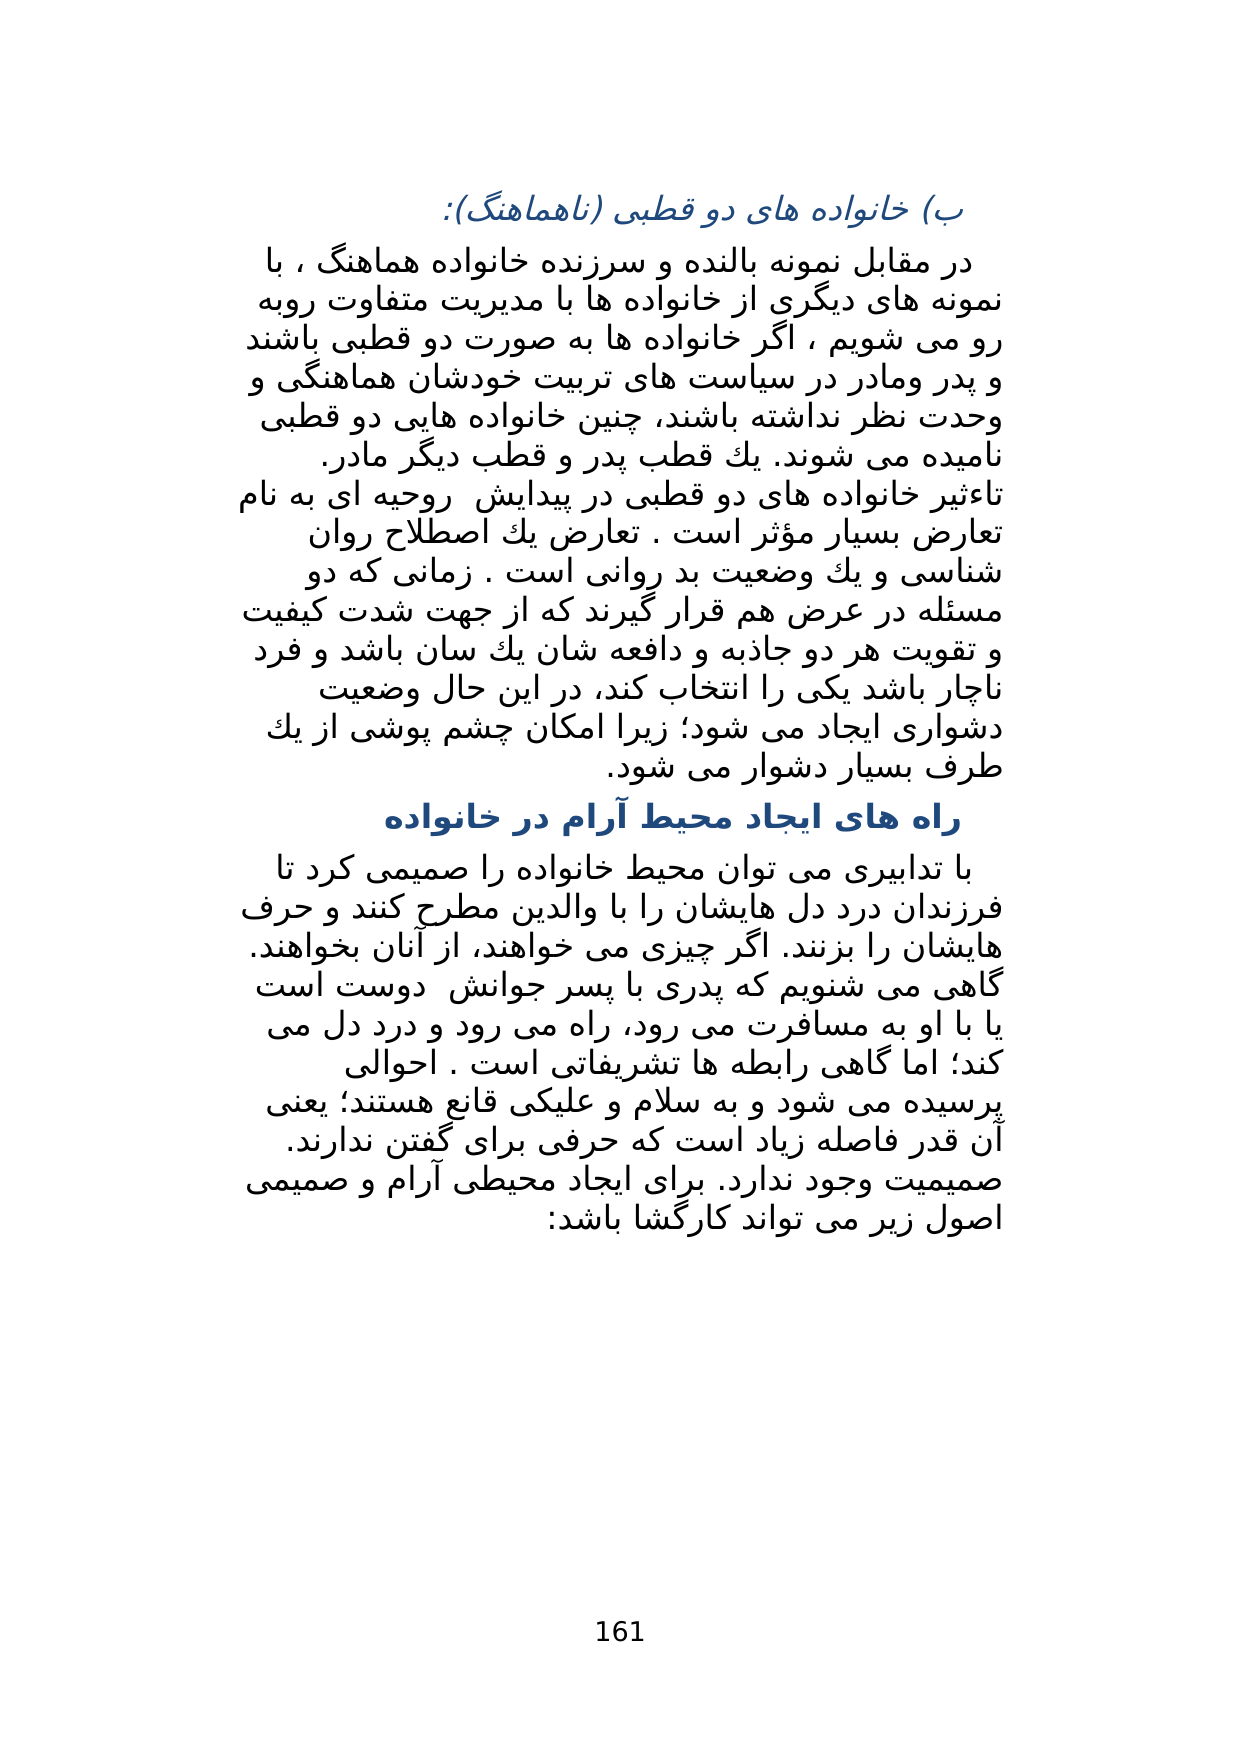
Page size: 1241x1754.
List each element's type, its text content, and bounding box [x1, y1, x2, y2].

subtitle ب) خانواده هاى دو قطبى (ناهماهنگ): [236, 190, 1004, 228]
text در مقابل نمونه بالنده و سرزنده خانواده هماهنگ ، با نمونه هاى ديگرى از خانواده ها با مديريت متفاوت روبه رو مى شويم ، اگر خانواده ها به صورت دو قطبى باشند و پدر ومادر در سياست هاى تربيت خودشان هماهنگى و وحدت نظر نداشته باشند، چنين خانواده هايى دو قطبى ناميده مى شوند. يك قطب پدر و قطب ديگر مادر. تاءثير خانواده هاى دو قطبى در پيدايش ‍ روحيه اى به نام تعارض بسيار مؤثر است . تعارض يك اصطلاح روان شناسى و يك وضعيت بد روانى است . زمانى كه دو مسئله در عرض هم قرار گيرند كه از جهت شدت كيفيت و تقويت هر دو جاذبه و دافعه شان يك سان باشد و فرد ناچار باشد يكى را انتخاب كند، در اين حال وضعيت دشوارى ايجاد مى شود؛ زيرا امكان چشم پوشى از يك طرف بسيار دشوار مى شود. [236, 241, 1004, 785]
subtitle راه هاى ايجاد محيط آرام در خانواده [236, 797, 1004, 836]
text با تدابيرى مى توان محيط خانواده را صميمى كرد تا فرزندان درد دل هايشان را با والدين مطرح كنند و حرف هايشان را بزنند. اگر چيزى مى خواهند، از آنان بخواهند. گاهى مى شنويم كه پدرى با پسر جوانش ‍ دوست است يا با او به مسافرت مى رود، راه مى رود و درد دل مى كند؛ اما گاهى رابطه ها تشريفاتى است . احوالى پرسيده مى شود و به سلام و عليكى قانع هستند؛ يعنى آن قدر فاصله زياد است كه حرفى براى گفتن ندارند. صميميت وجود ندارد. براى ايجاد محيطى آرام و صميمى اصول زير مى تواند كارگشا باشد: [236, 849, 1004, 1237]
